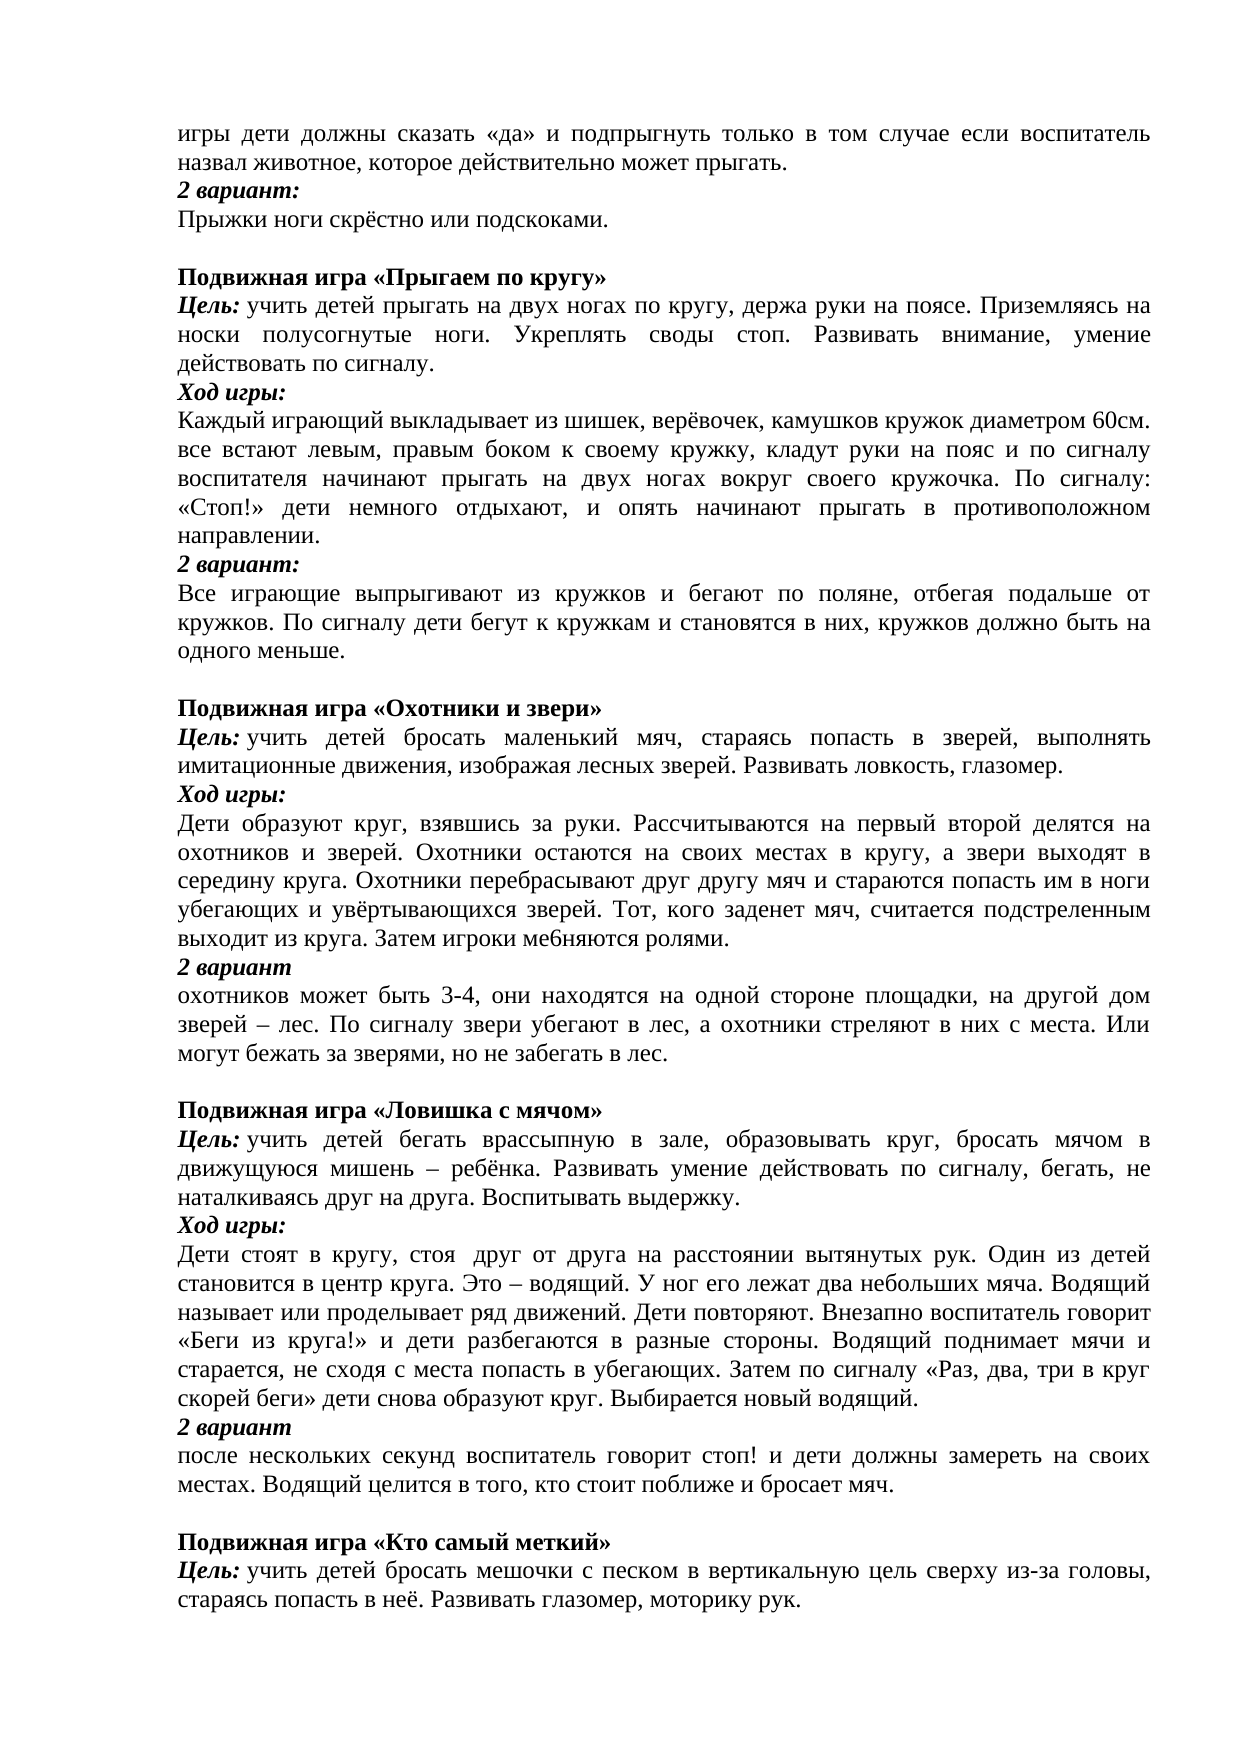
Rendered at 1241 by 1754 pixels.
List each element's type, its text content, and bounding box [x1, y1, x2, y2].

text Прыжки ноги скрёстно или подскоками. [177, 204, 1152, 233]
text Ход игры: [177, 377, 1152, 406]
text после нескольких секунд воспитатель говорит стоп! и дети должны замереть на своих местах. Водящий целится в того, кто стоит поближе и бросает мяч. [177, 1441, 1152, 1498]
text Подвижная игра «Охотники и звери» [177, 693, 1152, 722]
text 2 вариант [177, 1412, 1152, 1441]
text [177, 118, 1152, 176]
text 2 вариант [177, 952, 1152, 981]
text охотников может быть 3-4, они находятся на одной стороне площадки, на другой дом зверей – лес. По сигналу звери убегают в лес, а охотники стреляют в них с места. Или могут бежать за зверями, но не забегать в лес. [177, 981, 1152, 1067]
text Дети стоят в кругу, стоя друг от друга на расстоянии вытянутых рук. Один из детей становится в центр круга. Это – водящий. У ног его лежат два небольших мяча. Водящий называет или проделывает ряд движений. Дети повторяют. Внезапно воспитатель говорит «Беги из круга!» и дети разбегаются в разные стороны. Водящий поднимает мячи и старается, не сходя с места попасть в убегающих. Затем по сигналу «Раз, два, три в круг скорей беги» дети снова образуют круг. Выбирается новый водящий. [177, 1239, 1152, 1412]
text Все играющие выпрыгивают из кружков и бегают по поляне, отбегая подальше от кружков. По сигналу дети бегут к кружкам и становятся в них, кружков должно быть на одного меньше. [177, 578, 1152, 664]
text Подвижная игра «Ловишка с мячом» [177, 1096, 1152, 1124]
text Дети образуют круг, взявшись за руки. Рассчитываются на первый второй делятся на охотников и зверей. Охотники остаются на своих местах в кругу, а звери выходят в середину круга. Охотники перебрасывают друг другу мяч и стараются попасть им в ноги убегающих и увёртывающихся зверей. Тот, кого заденет мяч, считается подстреленным выходит из круга. Затем игроки ме6няются ролями. [177, 808, 1152, 952]
text Цель: учить детей бросать маленький мяч, стараясь попасть в зверей, выполнять имитационные движения, изображая лесных зверей. Развивать ловкость, глазомер. [177, 722, 1152, 779]
text Каждый играющий выкладывает из шишек, верёвочек, камушков кружок диаметром 60см. все встают левым, правым боком к своему кружку, кладут руки на пояс и по сигналу воспитателя начинают прыгать на двух ногах вокруг своего кружочка. По сигналу: «Стоп!» дети немного отдыхают, и опять начинают прыгать в противоположном направлении. [177, 406, 1152, 549]
text 2 вариант: [177, 549, 1152, 578]
text Подвижная игра «Кто самый меткий» [177, 1527, 1152, 1556]
text Ход игры: [177, 1211, 1152, 1239]
text 2 вариант: [177, 176, 1152, 204]
text Ход игры: [177, 779, 1152, 808]
text Цель: учить детей бегать врассыпную в зале, образовывать круг, бросать мячом в движущуюся мишень – ребёнка. Развивать умение действовать по сигналу, бегать, не наталкиваясь друг на друга. Воспитывать выдержку. [177, 1124, 1152, 1211]
text Подвижная игра «Прыгаем по кругу» [177, 262, 1152, 291]
text Цель: учить детей прыгать на двух ногах по кругу, держа руки на поясе. Приземляясь на носки полусогнутые ноги. Укреплять своды стоп. Развивать внимание, умение действовать по сигналу. [177, 291, 1152, 377]
text Цель: учить детей бросать мешочки с песком в вертикальную цель сверху из-за головы, стараясь попасть в неё. Развивать глазомер, моторику рук. [177, 1556, 1152, 1613]
